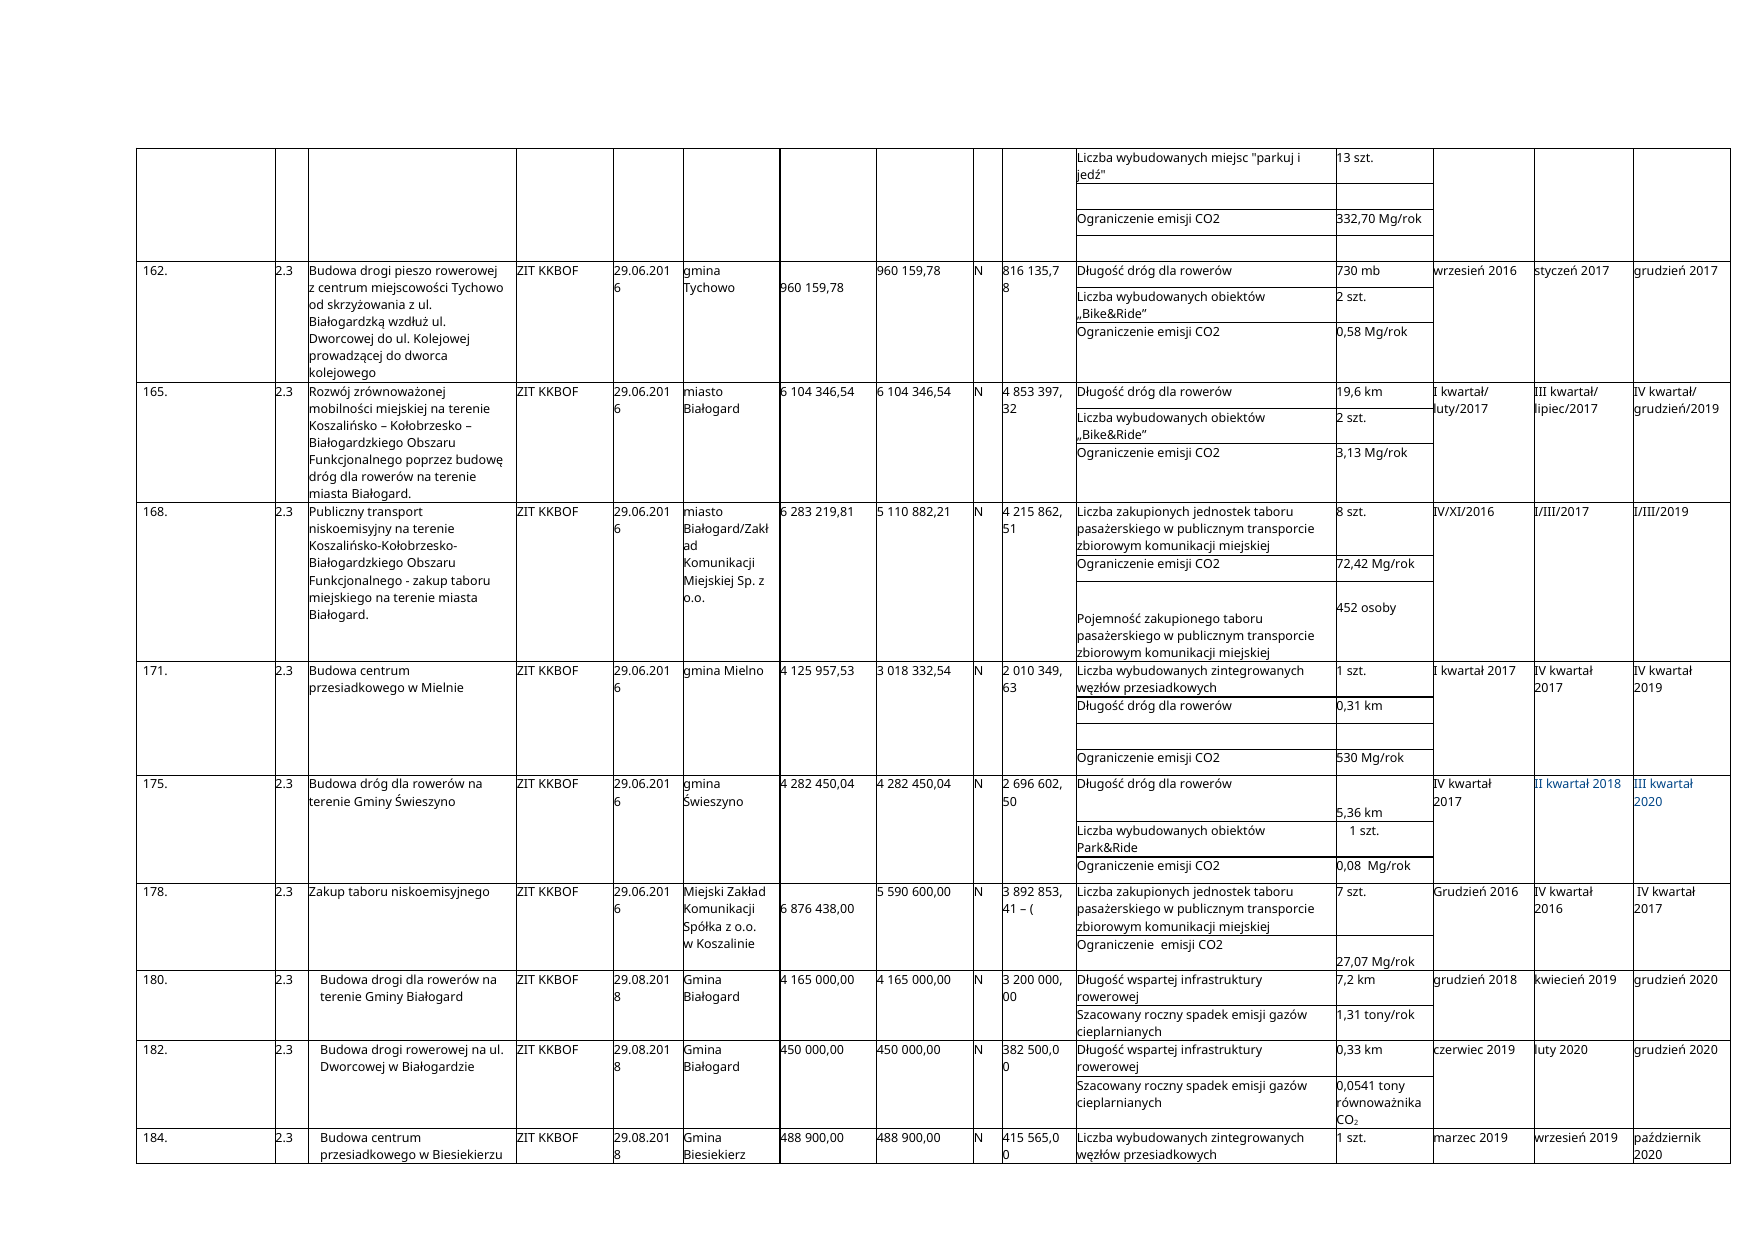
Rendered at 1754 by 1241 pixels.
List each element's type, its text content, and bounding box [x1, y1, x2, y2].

table_cell [137, 971, 275, 1040]
table_cell Grudzień 2016 [1434, 884, 1534, 970]
table_cell [1337, 724, 1433, 748]
table_cell kwiecień 2019 [1535, 971, 1633, 1040]
table_cell 13 szt. [1337, 149, 1433, 183]
table_cell [137, 884, 275, 970]
table_cell 2.3 [276, 971, 308, 1040]
table_cell Długość dróg dla rowerów [1077, 698, 1336, 722]
table_cell 0,31 km [1337, 698, 1433, 722]
table_cell ZIT KKBOF [517, 971, 613, 1040]
table_cell ZIT KKBOF [517, 884, 613, 970]
table_cell 29.08.2018 [614, 971, 683, 1040]
table_cell Budowa drogi dla rowerów na terenie Gminy Białogard [309, 971, 516, 1040]
table_cell 530 Mg/rok [1337, 750, 1433, 774]
table_cell Gmina Białogard [684, 971, 779, 1040]
table_cell grudzień 2018 [1434, 971, 1534, 1040]
table_cell N [974, 1129, 1002, 1163]
table_cell 4 165 000,00 [781, 971, 876, 1040]
table_cell 1 szt. [1337, 822, 1433, 856]
table_cell I kwartał/ luty/2017 [1434, 383, 1534, 502]
table_cell N [974, 383, 1002, 502]
table_cell czerwiec 2019 [1434, 1041, 1534, 1128]
table_cell IV kwartał/ grudzień/2019 [1634, 383, 1730, 502]
table_cell Liczba wybudowanych miejsc "parkuj i jedź" [1077, 149, 1336, 183]
table_cell grudzień 2020 [1634, 1041, 1730, 1128]
table_cell Liczba wybudowanych zintegrowanych węzłów przesiadkowych [1077, 1129, 1336, 1163]
table_cell ZIT KKBOF [517, 383, 613, 502]
table_cell Budowa drogi pieszo rowerowej z centrum miejscowości Tychowo od skrzyżowania z ul. Białogardzką wzdłuż ul. Dworcowej do ul. Kolejowej prowadzącej do dworca kolejowego [309, 262, 516, 382]
table_cell 816 135,78 [1003, 262, 1076, 382]
table_cell I/III/2017 [1535, 503, 1633, 661]
table_cell 488 900,00 [877, 1129, 973, 1163]
table_cell 960 159,78 [781, 262, 876, 382]
table_cell Ograniczenie emisji CO2 [1077, 750, 1336, 774]
table_cell Miejski Zakład Komunikacji Spółka z o.o. w Koszalinie [684, 884, 779, 970]
table_cell Liczba wybudowanych obiektów „Bike&Ride” [1077, 409, 1336, 443]
table_cell [1077, 236, 1336, 261]
table_cell 3 200 000,00 [1003, 971, 1076, 1040]
table_cell styczeń 2017 [1535, 262, 1633, 382]
table_cell ZIT KKBOF [517, 1129, 613, 1163]
table_cell 72,42 Mg/rok [1337, 556, 1433, 581]
table_cell IV kwartał 2016 [1535, 884, 1633, 970]
table_cell Długość wspartej infrastruktury rowerowej [1077, 1041, 1336, 1076]
table_cell Zakup taboru niskoemisyjnego [309, 884, 516, 970]
table_cell IV kwartał 2019 [1634, 662, 1730, 774]
table_cell 2.3 [276, 662, 308, 774]
table_cell ZIT KKBOF [517, 503, 613, 661]
table_cell wrzesień 2019 [1535, 1129, 1633, 1163]
table_cell Długość wspartej infrastruktury rowerowej [1077, 971, 1336, 1005]
table_cell 332,70 Mg/rok [1337, 210, 1433, 235]
table_cell Budowa centrum przesiadkowego w Mielnie [309, 662, 516, 774]
table_cell N [974, 884, 1002, 970]
table_cell 29.08.2018 [614, 1129, 683, 1163]
table_cell Liczba wybudowanych obiektów Park&Ride [1077, 822, 1336, 856]
table_cell N [974, 1041, 1002, 1128]
table_cell 2 szt. [1337, 409, 1433, 443]
table_cell 29.06.2016 [614, 503, 683, 661]
table_cell miasto Białogard [684, 383, 779, 502]
table_cell Liczba wybudowanych obiektów „Bike&Ride” [1077, 288, 1336, 322]
table_cell 29.06.2016 [614, 662, 683, 774]
table_cell 6 283 219,81 [781, 503, 876, 661]
table_cell Długość dróg dla rowerów [1077, 262, 1336, 287]
table_cell 5,36 km [1337, 776, 1433, 821]
table_cell Liczba wybudowanych zintegrowanych węzłów przesiadkowych [1077, 662, 1336, 696]
table_cell 6 876 438,00 [781, 884, 876, 970]
table_cell 8 szt. [1337, 503, 1433, 554]
table_cell 5 590 600,00 [877, 884, 973, 970]
table_cell 2.3 [276, 383, 308, 502]
table_cell Ograniczenie emisji CO2 [1077, 858, 1336, 882]
table_cell 4 165 000,00 [877, 971, 973, 1040]
table_cell 5 110 882,21 [877, 503, 973, 661]
table_cell 29.06.2016 [614, 262, 683, 382]
table_cell [137, 262, 275, 382]
table_cell IV kwartał 2017 [1535, 662, 1633, 774]
table_cell Gmina Biesiekierz [684, 1129, 779, 1163]
table_cell 29.08.2018 [614, 1041, 683, 1128]
table_cell IV kwartał 2017 [1434, 776, 1534, 882]
table_cell 0,0541 tony równoważnika CO2 [1337, 1077, 1433, 1128]
table_cell I/III/2019 [1634, 503, 1730, 661]
table_cell 488 900,00 [781, 1129, 876, 1163]
table_cell N [974, 262, 1002, 382]
table_cell Ograniczenie emisji CO2 [1077, 936, 1336, 970]
table_cell 2.3 [276, 503, 308, 661]
table_cell Szacowany roczny spadek emisji gazów cieplarnianych [1077, 1077, 1336, 1128]
table_cell III kwartał 2020 [1634, 776, 1730, 882]
table_cell wrzesień 2016 [1434, 262, 1534, 382]
table_cell grudzień 2020 [1634, 971, 1730, 1040]
table_cell 6 104 346,54 [877, 383, 973, 502]
table_cell [137, 383, 275, 502]
table_cell [137, 1041, 275, 1128]
table_cell 730 mb [1337, 262, 1433, 287]
table_cell 4 853 397,32 [1003, 383, 1076, 502]
table_cell 29.06.2016 [614, 884, 683, 970]
table_cell 29.06.2016 [614, 776, 683, 882]
table_cell Długość dróg dla rowerów [1077, 776, 1336, 821]
table_cell [1077, 184, 1336, 209]
table_cell 450 000,00 [877, 1041, 973, 1128]
table_cell miasto Białogard/Zakład Komunikacji Miejskiej Sp. z o.o. [684, 503, 779, 661]
table_cell IV/XI/2016 [1434, 503, 1534, 661]
table_cell N [974, 662, 1002, 774]
table_cell gmina Tychowo [684, 262, 779, 382]
table_cell IV kwartał 2017 [1634, 884, 1730, 970]
table_cell [137, 662, 275, 774]
table_cell II kwartał 2018 [1535, 776, 1633, 882]
table_cell Szacowany roczny spadek emisji gazów cieplarnianych [1077, 1006, 1336, 1040]
table_cell 3 892 853,41 – ( [1003, 884, 1076, 970]
table_cell Budowa dróg dla rowerów na terenie Gminy Świeszyno [309, 776, 516, 882]
table_cell [1077, 724, 1336, 748]
table_cell październik 2020 [1634, 1129, 1730, 1163]
table_cell ZIT KKBOF [517, 662, 613, 774]
table_cell I kwartał 2017 [1434, 662, 1534, 774]
table_cell 4 282 450,04 [877, 776, 973, 882]
table_cell 2 010 349,63 [1003, 662, 1076, 774]
table_cell ZIT KKBOF [517, 1041, 613, 1128]
table_cell Rozwój zrównoważonej mobilności miejskiej na terenie Koszalińsko – Kołobrzesko – Białogardzkiego Obszaru Funkcjonalnego poprzez budowę dróg dla rowerów na terenie miasta Białogard. [309, 383, 516, 502]
table_cell gmina Mielno [684, 662, 779, 774]
table_cell 450 000,00 [781, 1041, 876, 1128]
table_cell Ograniczenie emisji CO2 [1077, 323, 1336, 382]
table_cell N [974, 503, 1002, 661]
table_cell 4 282 450,04 [781, 776, 876, 882]
table_cell Długość dróg dla rowerów [1077, 383, 1336, 408]
table_cell 19,6 km [1337, 383, 1433, 408]
table_cell N [974, 971, 1002, 1040]
table_cell ZIT KKBOF [517, 262, 613, 382]
table_cell Gmina Białogard [684, 1041, 779, 1128]
table_cell [1337, 184, 1433, 209]
table_cell 6 104 346,54 [781, 383, 876, 502]
table_cell ZIT KKBOF [517, 776, 613, 882]
table_cell Publiczny transport niskoemisyjny na terenie Koszalińsko-Kołobrzesko-Białogardzkiego Obszaru Funkcjonalnego - zakup taboru miejskiego na terenie miasta Białogard. [309, 503, 516, 661]
table_cell grudzień 2017 [1634, 262, 1730, 382]
table_cell III kwartał/ lipiec/2017 [1535, 383, 1633, 502]
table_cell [309, 1129, 516, 1163]
table_cell [137, 503, 275, 661]
table_cell 27,07 Mg/rok [1337, 936, 1433, 970]
table_cell Pojemność zakupionego taboru pasażerskiego w publicznym transporcie zbiorowym komunikacji miejskiej [1077, 582, 1336, 661]
table_cell 382 500,00 [1003, 1041, 1076, 1128]
table_cell 2.3 [276, 1129, 308, 1163]
table_cell 3,13 Mg/rok [1337, 444, 1433, 502]
table_cell N [974, 776, 1002, 882]
table_cell 2.3 [276, 884, 308, 970]
table_cell 2.3 [276, 776, 308, 882]
table_cell [1337, 236, 1433, 261]
table_cell 1 szt. [1337, 1129, 1433, 1163]
table_cell 2 szt. [1337, 288, 1433, 322]
table_cell [137, 1129, 275, 1163]
table_cell Liczba zakupionych jednostek taboru pasażerskiego w publicznym transporcie zbiorowym komunikacji miejskiej [1077, 503, 1336, 554]
table_cell Ograniczenie emisji CO2 [1077, 444, 1336, 502]
table_cell 4 215 862,51 [1003, 503, 1076, 661]
table_cell 452 osoby [1337, 582, 1433, 661]
table_cell Budowa drogi rowerowej na ul. Dworcowej w Białogardzie [309, 1041, 516, 1128]
table_cell 1,31 tony/rok [1337, 1006, 1433, 1040]
table_cell Liczba zakupionych jednostek taboru pasażerskiego w publicznym transporcie zbiorowym komunikacji miejskiej [1077, 884, 1336, 935]
table_cell 7,2 km [1337, 971, 1433, 1005]
table_cell 4 125 957,53 [781, 662, 876, 774]
table_cell [137, 776, 275, 882]
table_cell 2.3 [276, 1041, 308, 1128]
table_cell Ograniczenie emisji CO2 [1077, 210, 1336, 235]
table_cell 2.3 [276, 262, 308, 382]
table_cell Ograniczenie emisji CO2 [1077, 556, 1336, 581]
table_cell luty 2020 [1535, 1041, 1633, 1128]
table_cell 3 018 332,54 [877, 662, 973, 774]
table_cell 960 159,78 [877, 262, 973, 382]
table_cell marzec 2019 [1434, 1129, 1534, 1163]
table_cell 7 szt. [1337, 884, 1433, 935]
table_cell 415 565,00 [1003, 1129, 1076, 1163]
table_cell 2 696 602,50 [1003, 776, 1076, 882]
table_cell 0,33 km [1337, 1041, 1433, 1076]
table_cell 0,08 Mg/rok [1337, 858, 1433, 882]
table_cell 1 szt. [1337, 662, 1433, 696]
table_cell 29.06.2016 [614, 383, 683, 502]
table_cell gmina Świeszyno [684, 776, 779, 882]
table_cell 0,58 Mg/rok [1337, 323, 1433, 382]
